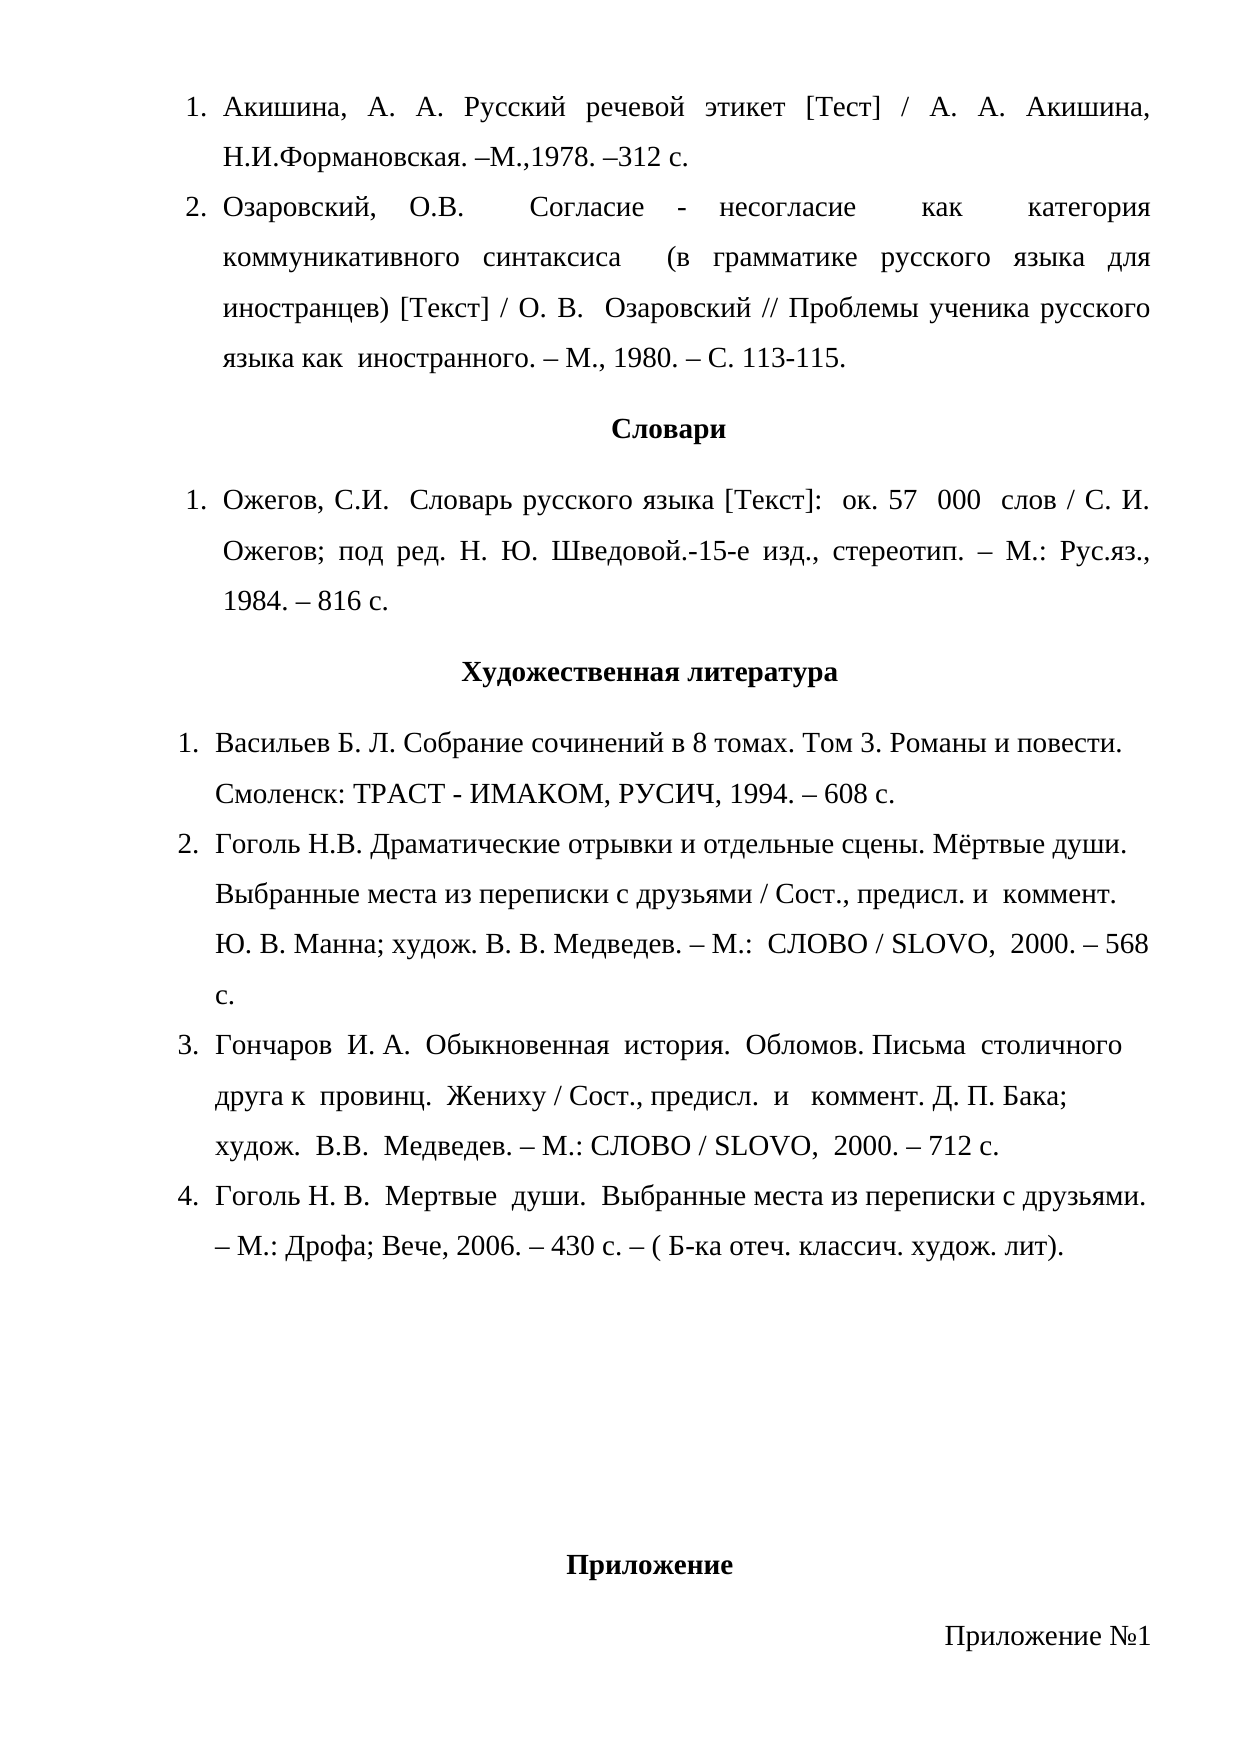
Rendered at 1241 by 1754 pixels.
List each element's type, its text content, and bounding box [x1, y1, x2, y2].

list Гоголь Н.В. Драматические отрывки и отдельные сцены. Мёртвые души. Выбранные места из переписки с друзьями / Сост., предисл. и коммент. Ю. В. Манна; худож. В. В. Медведев. – М.: СЛОВО / SLOVO, 2000. – 568 с. [177, 826, 1152, 1011]
text Приложение №1 [148, 1618, 1152, 1652]
list Акишина, А. А. Русский речевой этикет [Тест] / А. А. Акишина, Н.И.Формановская. –М.,1978. –312 с. [185, 89, 1152, 172]
text Художественная литература [148, 654, 1152, 688]
list Гончаров И. А. Обыкновенная история. Обломов. Письма столичного друга к провинц. Жениху / Сост., предисл. и коммент. Д. П. Бака; худож. В.В. Медведев. – М.: СЛОВО / SLOVO, 2000. – 712 с. [177, 1027, 1152, 1161]
list Васильев Б. Л. Собрание сочинений в 8 томах. Том 3. Романы и повести. Смоленск: ТРАСТ - ИМАКОМ, РУСИЧ, 1994. – 608 с. [177, 725, 1152, 809]
list Гоголь Н. В. Мертвые души. Выбранные места из переписки с друзьями. – М.: Дрофа; Вече, 2006. – 430 с. – ( Б-ка отеч. классич. худож. лит). [177, 1178, 1152, 1262]
list Ожегов, С.И. Словарь русского языка [Текст]: ок. 57 000 слов / С. И. Ожегов; под ред. Н. Ю. Шведовой.-15-е изд., стереотип. – М.: Рус.яз., 1984. – 816 с. [185, 482, 1152, 617]
text Приложение [148, 1547, 1152, 1581]
list Озаровский, О.В. Согласие - несогласие как категория коммуникативного синтаксиса (в грамматике русского языка для иностранцев) [Текст] / О. В. Озаровский // Проблемы ученика русского языка как иностранного. – М., 1980. – С. 113-115. [185, 189, 1152, 374]
text Словари [185, 411, 1152, 445]
